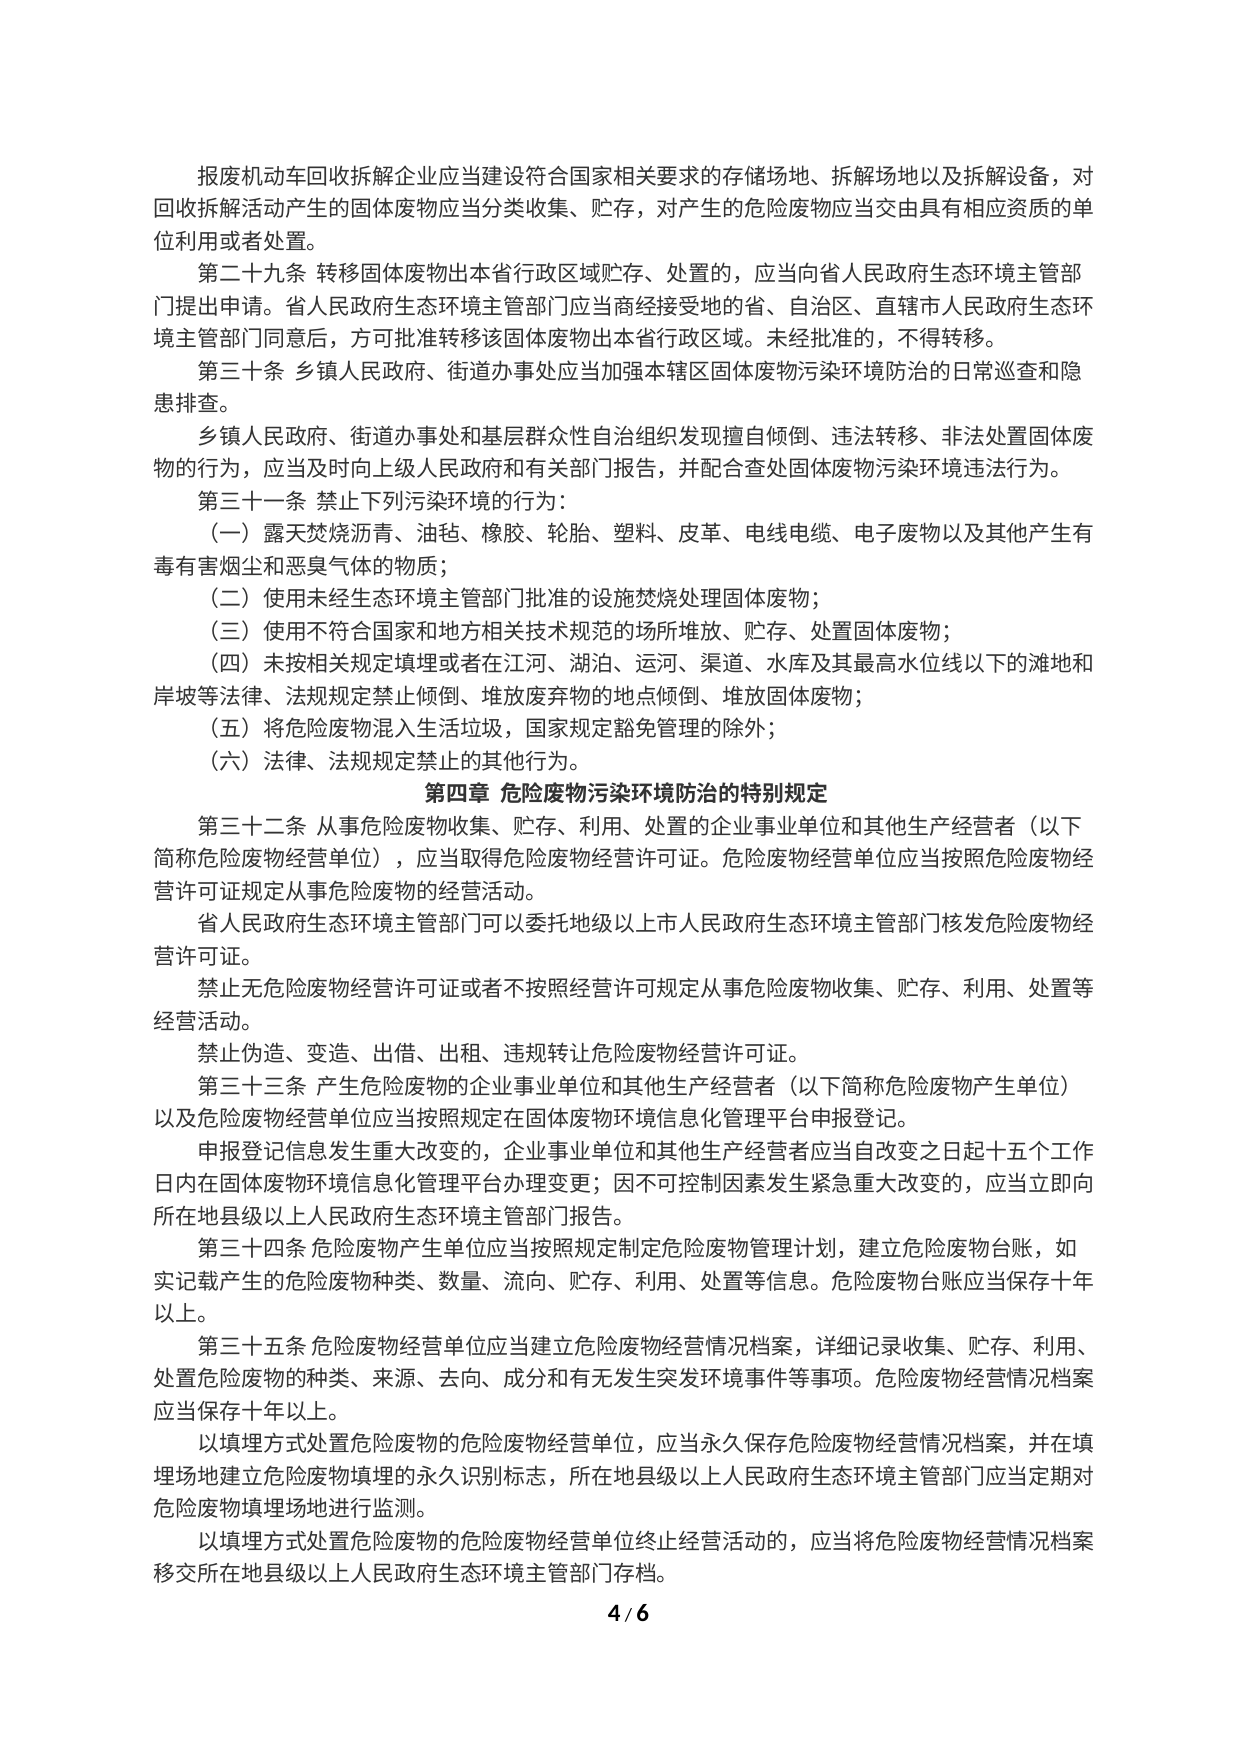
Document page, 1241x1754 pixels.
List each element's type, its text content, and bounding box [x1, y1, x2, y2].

text 申报登记信息发生重大改变的，企业事业单位和其他生产经营者应当自改变之日起十五个工作日内在固体废物环境信息化管理平台办理变更；因不可控制因素发生紧急重大改变的，应当立即向所在地县级以上人民政府生态环境主管部门报告。 [153, 1133, 1098, 1231]
text （五）将危险废物混入生活垃圾，国家规定豁免管理的除外； [153, 711, 1098, 743]
text 第三十四条 危险废物产生单位应当按照规定制定危险废物管理计划，建立危险废物台账，如实记载产生的危险废物种类、数量、流向、贮存、利用、处置等信息。危险废物台账应当保存十年以上。 [153, 1231, 1098, 1328]
text 第三十条 乡镇人民政府、街道办事处应当加强本辖区固体废物污染环境防治的日常巡查和隐患排查。 [153, 353, 1098, 418]
text 报废机动车回收拆解企业应当建设符合国家相关要求的存储场地、拆解场地以及拆解设备，对回收拆解活动产生的固体废物应当分类收集、贮存，对产生的危险废物应当交由具有相应资质的单位利用或者处置。 [153, 158, 1098, 256]
text 乡镇人民政府、街道办事处和基层群众性自治组织发现擅自倾倒、违法转移、非法处置固体废物的行为，应当及时向上级人民政府和有关部门报告，并配合查处固体废物污染环境违法行为。 [153, 418, 1098, 483]
text 以填埋方式处置危险废物的危险废物经营单位，应当永久保存危险废物经营情况档案，并在填埋场地建立危险废物填埋的永久识别标志，所在地县级以上人民政府生态环境主管部门应当定期对危险废物填埋场地进行监测。 [153, 1426, 1098, 1523]
text 第二十九条 转移固体废物出本省行政区域贮存、处置的，应当向省人民政府生态环境主管部门提出申请。省人民政府生态环境主管部门应当商经接受地的省、自治区、直辖市人民政府生态环境主管部门同意后，方可批准转移该固体废物出本省行政区域。未经批准的，不得转移。 [153, 256, 1098, 353]
text 第三十一条 禁止下列污染环境的行为： [153, 483, 1098, 516]
text 禁止无危险废物经营许可证或者不按照经营许可规定从事危险废物收集、贮存、利用、处置等经营活动。 [153, 971, 1098, 1036]
text （三）使用不符合国家和地方相关技术规范的场所堆放、贮存、处置固体废物； [153, 613, 1098, 646]
text （二）使用未经生态环境主管部门批准的设施焚烧处理固体废物； [153, 581, 1098, 613]
text （六）法律、法规规定禁止的其他行为。 [153, 743, 1098, 776]
text （一）露天焚烧沥青、油毡、橡胶、轮胎、塑料、皮革、电线电缆、电子废物以及其他产生有毒有害烟尘和恶臭气体的物质； [153, 516, 1098, 581]
text （四）未按相关规定填埋或者在江河、湖泊、运河、渠道、水库及其最高水位线以下的滩地和岸坡等法律、法规规定禁止倾倒、堆放废弃物的地点倾倒、堆放固体废物； [153, 646, 1098, 711]
text 以填埋方式处置危险废物的危险废物经营单位终止经营活动的，应当将危险废物经营情况档案移交所在地县级以上人民政府生态环境主管部门存档。 [153, 1523, 1098, 1588]
text 第三十五条 危险废物经营单位应当建立危险废物经营情况档案，详细记录收集、贮存、利用、处置危险废物的种类、来源、去向、成分和有无发生突发环境事件等事项。危险废物经营情况档案应当保存十年以上。 [153, 1328, 1098, 1426]
text 第四章 危险废物污染环境防治的特别规定 [153, 776, 1098, 808]
text 禁止伪造、变造、出借、出租、违规转让危险废物经营许可证。 [153, 1036, 1098, 1068]
text 第三十三条 产生危险废物的企业事业单位和其他生产经营者（以下简称危险废物产生单位）以及危险废物经营单位应当按照规定在固体废物环境信息化管理平台申报登记。 [153, 1068, 1098, 1133]
text 第三十二条 从事危险废物收集、贮存、利用、处置的企业事业单位和其他生产经营者（以下简称危险废物经营单位），应当取得危险废物经营许可证。危险废物经营单位应当按照危险废物经营许可证规定从事危险废物的经营活动。 [153, 808, 1098, 906]
text 省人民政府生态环境主管部门可以委托地级以上市人民政府生态环境主管部门核发危险废物经营许可证。 [153, 906, 1098, 971]
